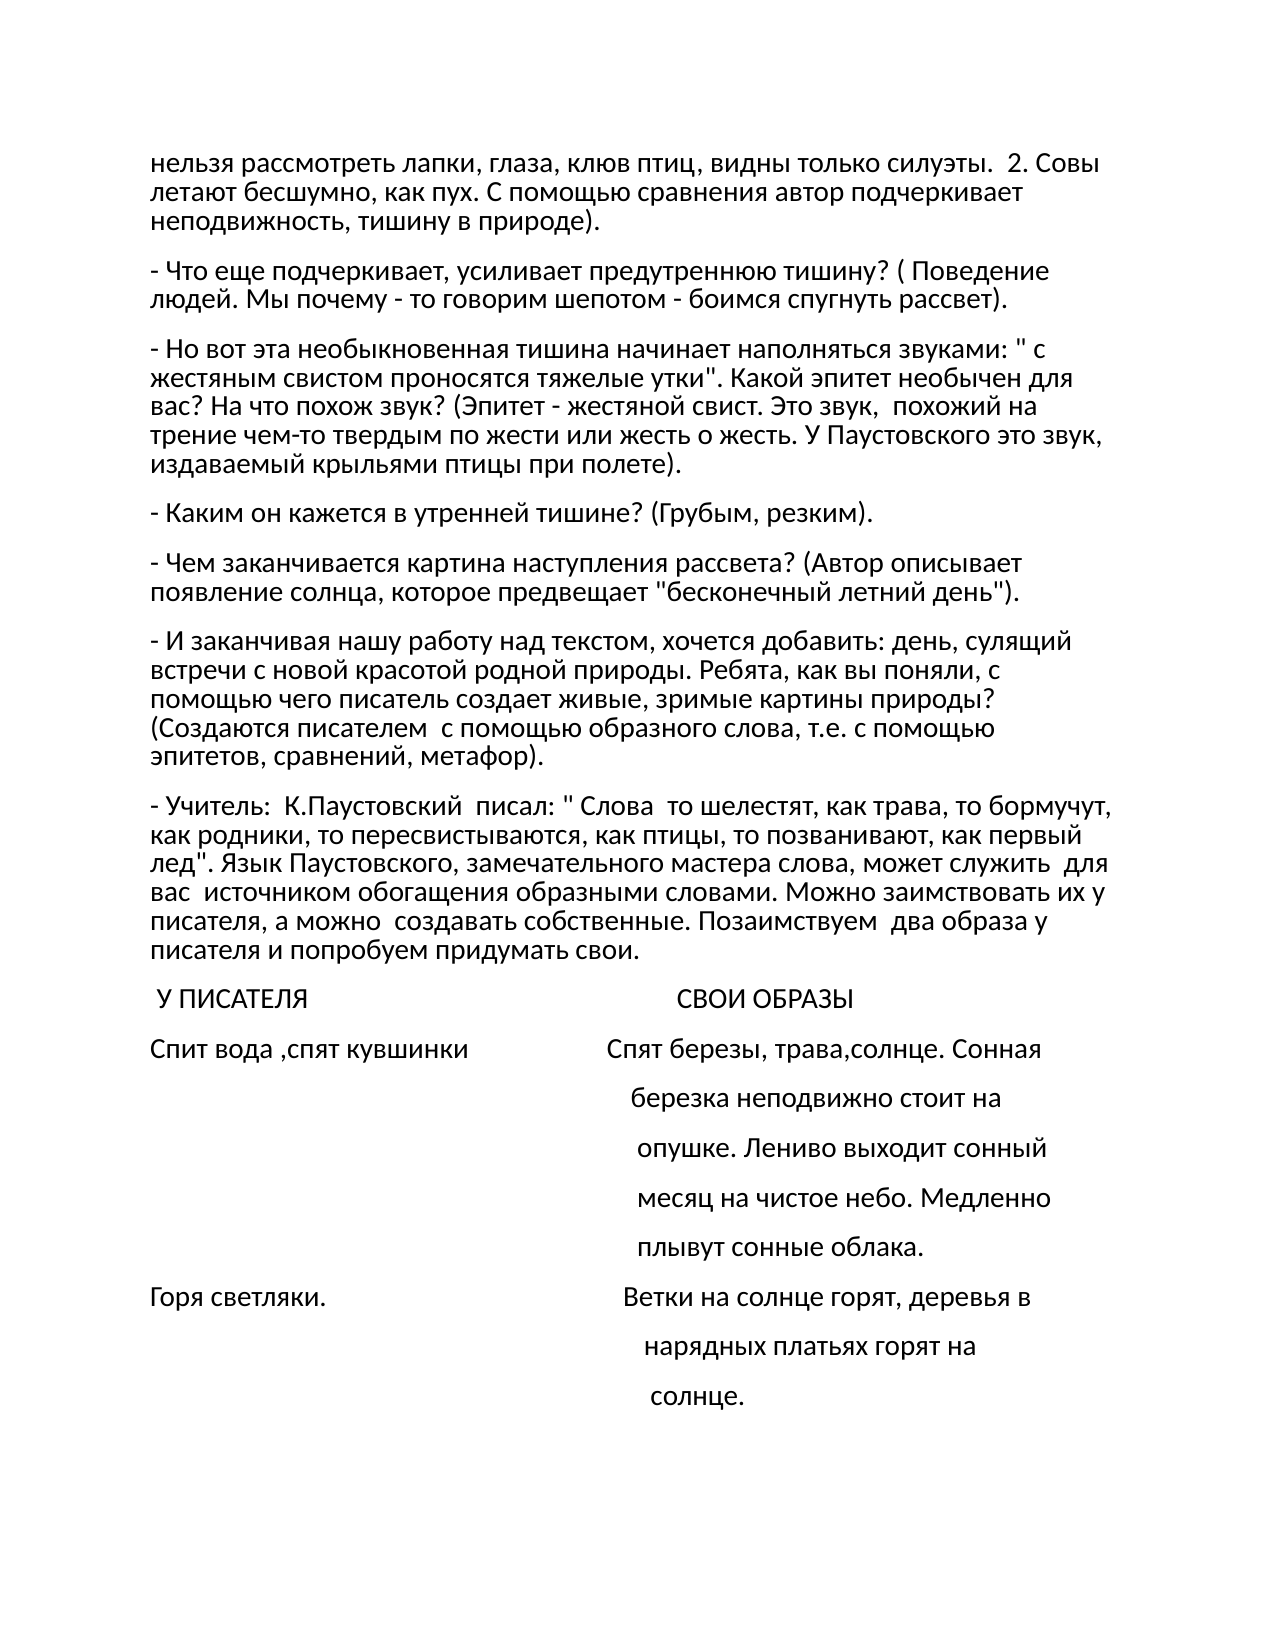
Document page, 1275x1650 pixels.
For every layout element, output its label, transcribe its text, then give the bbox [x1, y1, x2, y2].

text месяц на чистое небо. Медленно [150, 1184, 1125, 1213]
text - Что еще подчеркивает, усиливает предутреннюю тишину? ( Поведение людей. Мы почему - то говорим шепотом - боимся спугнуть рассвет). [150, 257, 1125, 314]
text - Учитель: К.Паустовский писал: " Слова то шелестят, как трава, то бормучут, как родники, то пересвистываются, как птицы, то позванивают, как первый лед". Язык Паустовского, замечательного мастера слова, может служить для вас источником обогащения образными словами. Можно заимствовать их у писателя, а можно создавать собственные. Позаимствуем два образа у писателя и попробуем придумать свои. [150, 792, 1125, 965]
text - Но вот эта необыкновенная тишина начинает наполняться звуками: " с жестяным свистом проносятся тяжелые утки". Какой эпитет необычен для вас? На что похож звук? (Эпитет - жестяной свист. Это звук, похожий на трение чем-то твердым по жести или жесть о жесть. У Паустовского это звук, издаваемый крыльями птицы при полете). [150, 335, 1125, 479]
text - И заканчивая нашу работу над текстом, хочется добавить: день, сулящий встречи с новой красотой родной природы. Ребята, как вы поняли, с помощью чего писатель создает живые, зримые картины природы? (Создаются писателем с помощью образного слова, т.е. с помощью эпитетов, сравнений, метафор). [150, 628, 1125, 772]
text плывут сонные облака. [150, 1234, 1125, 1262]
text опушке. Лениво выходит сонный [150, 1134, 1125, 1163]
text Спит вода ,спят кувшинки Спят березы, трава,солнце. Сонная [150, 1035, 1125, 1064]
text - Чем заканчивается картина наступления рассвета? (Автор описывает появление солнца, которое предвещает "бесконечный летний день"). [150, 549, 1125, 607]
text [150, 150, 1125, 236]
text - Каким он кажется в утренней тишине? (Грубым, резким). [150, 500, 1125, 529]
text солнце. [150, 1382, 1125, 1411]
text Горя светляки. Ветки на солнце горят, деревья в [150, 1283, 1125, 1312]
text У ПИСАТЕЛЯ СВОИ ОБРАЗЫ [150, 986, 1125, 1014]
text нарядных платьях горят на [150, 1333, 1125, 1362]
text березка неподвижно стоит на [150, 1085, 1125, 1114]
